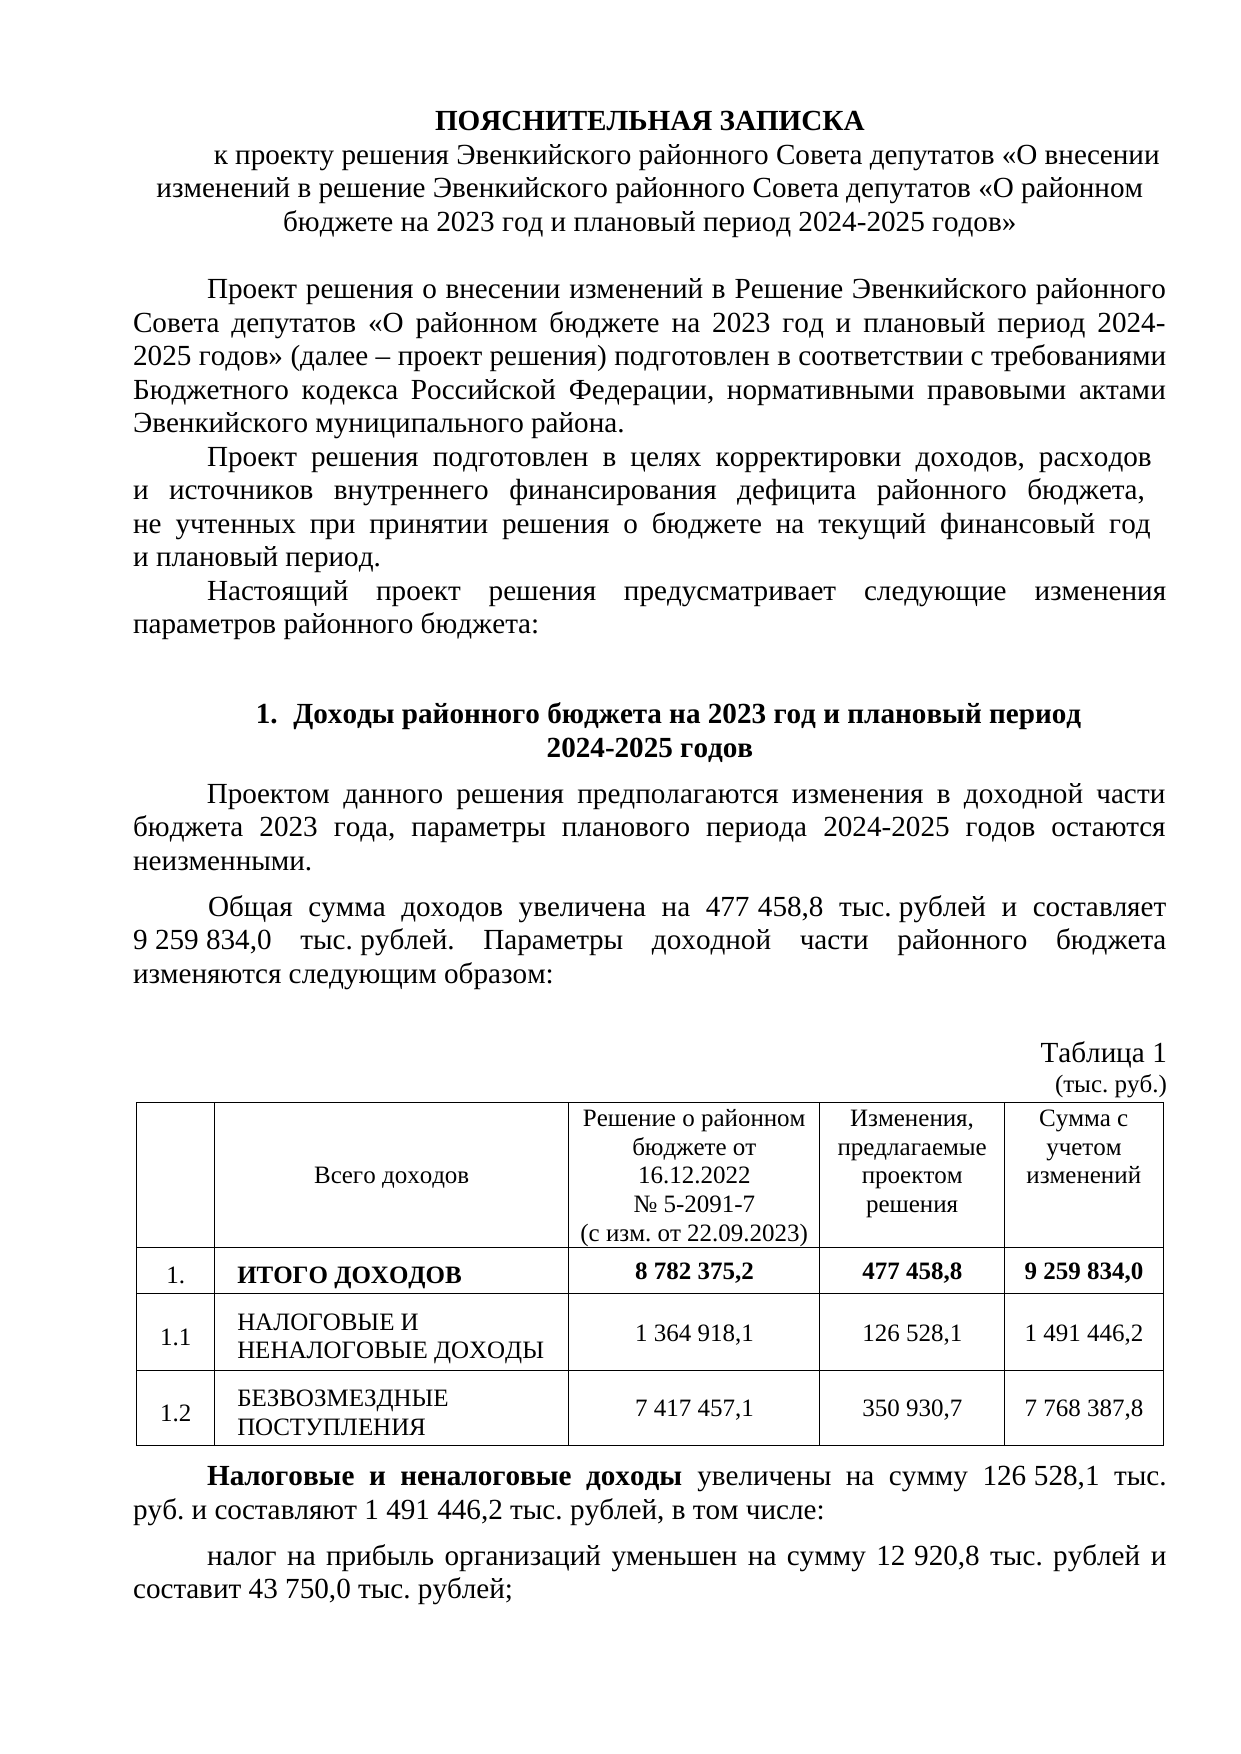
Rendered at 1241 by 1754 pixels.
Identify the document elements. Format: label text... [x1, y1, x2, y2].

text ПОЯСНИТЕЛЬНАЯ ЗАПИСКА [133, 103, 1167, 137]
subtitle Доходы районного бюджета на 2023 год и плановый период [170, 696, 1167, 730]
table_cell 7 417 457,1 [569, 1371, 819, 1445]
table_header Сумма с учетом изменений [1005, 1103, 1163, 1247]
table_cell 8 782 375,2 [569, 1248, 819, 1293]
text Проект решения подготовлен в целях корректировки доходов, расходов и источников внутреннего финансирования дефицита районного бюджета, не учтенных при принятии решения о бюджете на текущий финансовый год и плановый период. [133, 439, 1167, 573]
table_cell 1. [137, 1248, 214, 1293]
text Проектом данного решения предполагаются изменения в доходной части бюджета 2023 года, параметры планового периода 2024-2025 годов остаются неизменными. [133, 776, 1167, 876]
table_cell 1 364 918,1 [569, 1294, 819, 1370]
table_cell БЕЗВОЗМЕЗДНЫЕ ПОСТУПЛЕНИЯ [215, 1371, 568, 1445]
text Налоговые и неналоговые доходы увеличены на сумму 126 528,1 тыс. руб. и составляют 1 491 446,2 тыс. рублей, в том числе: [133, 1458, 1167, 1526]
text Таблица 1 [133, 1036, 1167, 1069]
table_cell 477 458,8 [820, 1248, 1004, 1293]
table_cell 350 930,7 [820, 1371, 1004, 1445]
table_cell 7 768 387,8 [1005, 1371, 1163, 1445]
table_cell 1.2 [137, 1371, 214, 1445]
text налог на прибыль организаций уменьшен на сумму 12 920,8 тыс. рублей и составит 43 750,0 тыс. рублей; [133, 1538, 1167, 1605]
table_cell 1 491 446,2 [1005, 1294, 1163, 1370]
text Общая сумма доходов увеличена на 477 458,8 тыс. рублей и составляет 9 259 834,0 тыс. рублей. Параметры доходной части районного бюджета изменяются следующим образом: [133, 889, 1167, 989]
table_cell НАЛОГОВЫЕ И НЕНАЛОГОВЫЕ ДОХОДЫ [215, 1294, 568, 1370]
table_cell 9 259 834,0 [1005, 1248, 1163, 1293]
table_cell ИТОГО ДОХОДОВ [215, 1248, 568, 1293]
table_header Изменения, предлагаемые проектом решения [820, 1103, 1004, 1247]
table_header Решение о районном бюджете от 16.12.2022 № 5-2091-7 (с изм. от 22.09.2023) [569, 1103, 819, 1247]
table_cell 1.1 [137, 1294, 214, 1370]
table_header Всего доходов [215, 1103, 568, 1247]
text Проект решения о внесении изменений в Решение Эвенкийского районного Совета депутатов «О районном бюджете на 2023 год и плановый период 2024-2025 годов» (далее – проект решения) подготовлен в соответствии с требованиями Бюджетного кодекса Российской Федерации, нормативными правовыми актами Эвенкийского муниципального района. [133, 271, 1167, 439]
text (тыс. руб.) [133, 1069, 1167, 1098]
text Настоящий проект решения предусматривает следующие изменения параметров районного бюджета: [133, 573, 1167, 640]
table_header [137, 1103, 214, 1247]
text 2024-2025 годов [133, 730, 1167, 763]
text к проекту решения Эвенкийского районного Совета депутатов «О внесении изменений в решение Эвенкийского районного Совета депутатов «О районном бюджете на 2023 год и плановый период 2024-2025 годов» [133, 137, 1167, 238]
table_cell 126 528,1 [820, 1294, 1004, 1370]
